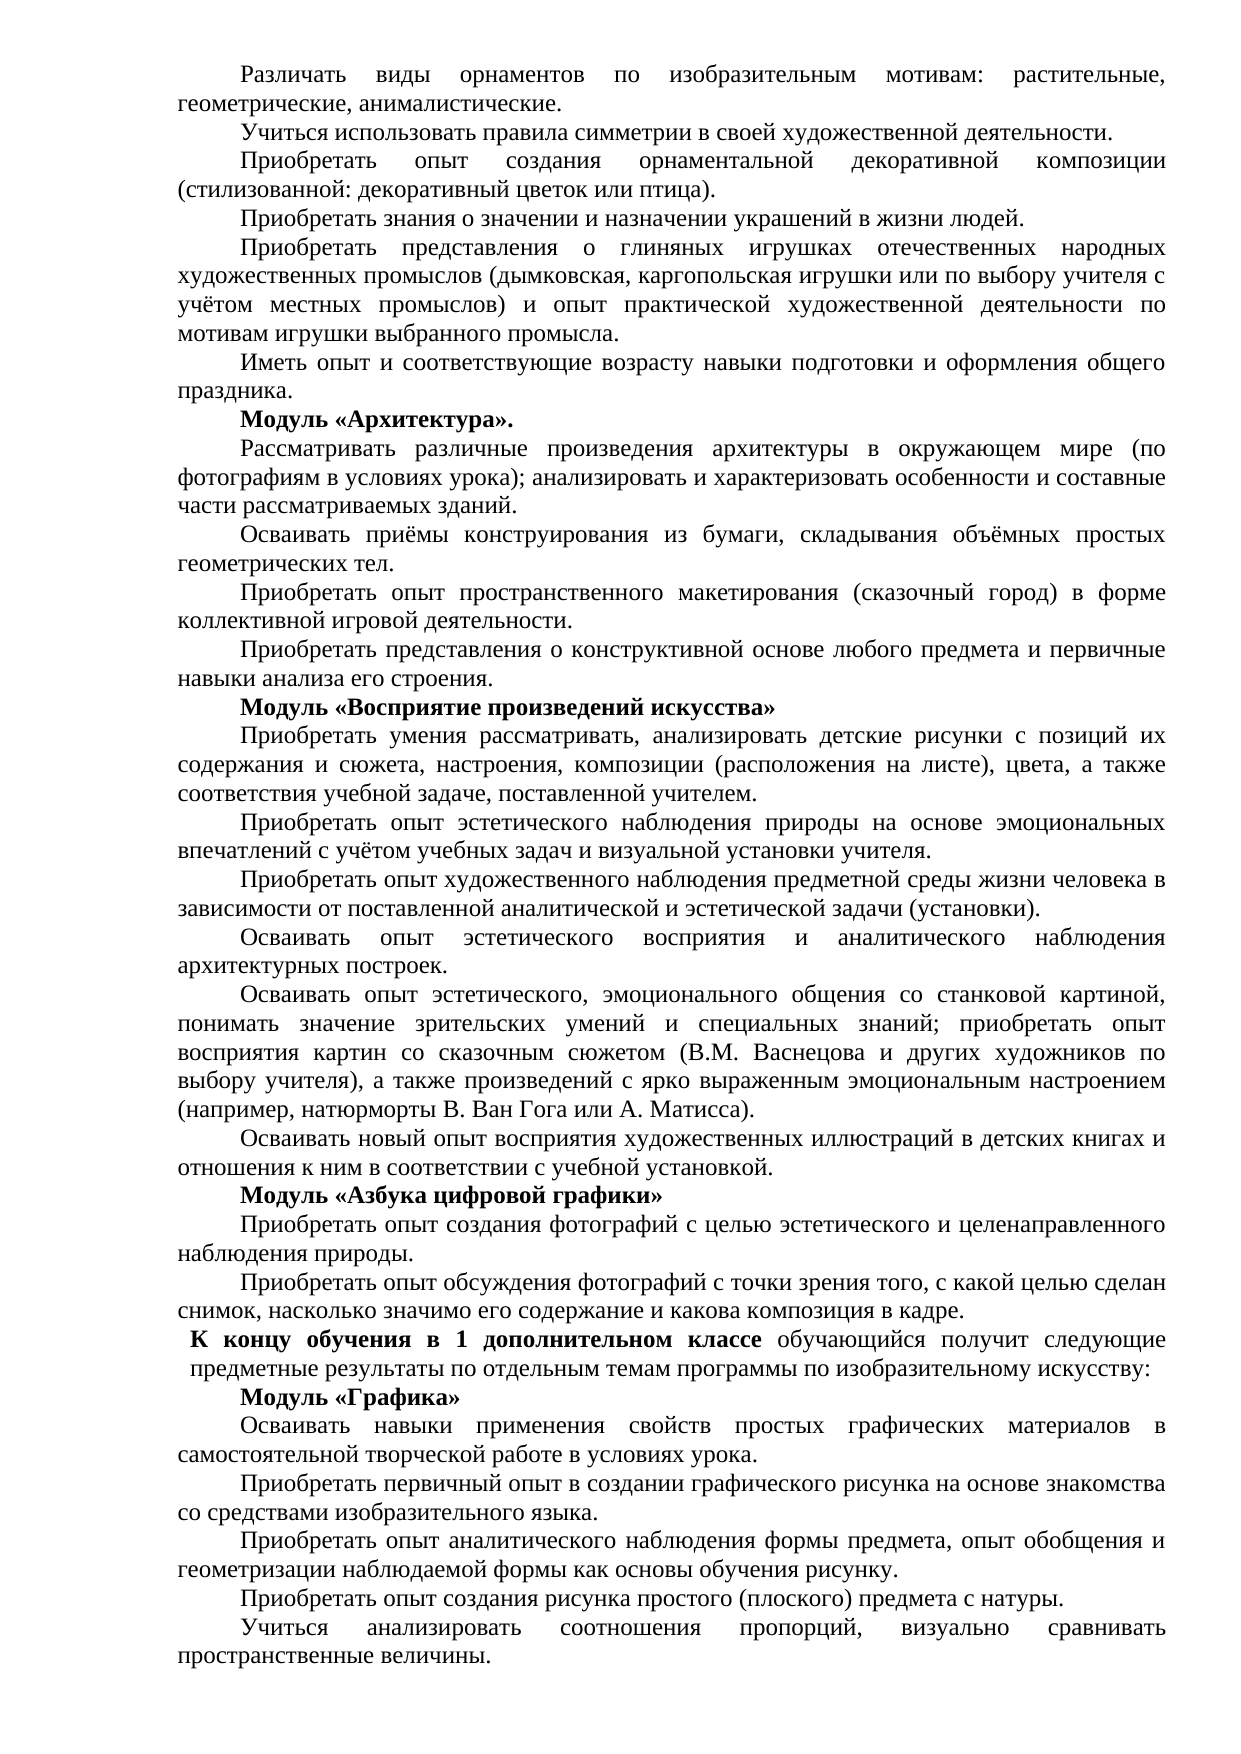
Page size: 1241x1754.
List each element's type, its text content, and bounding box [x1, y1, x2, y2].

text Иметь опыт и соответствующие возрасту навыки подготовки и оформления общего праздника. [177, 347, 1167, 404]
text К концу обучения в 1 дополнительном классе обучающийся получит следующие предметные результаты по отдельным темам программы по изобразительному искусству: [190, 1324, 1167, 1382]
text Модуль «Графика» [177, 1382, 1167, 1410]
text Модуль «Азбука цифровой графики» [177, 1180, 1167, 1209]
text Рассматривать различные произведения архитектуры в окружающем мире (по фотографиям в условиях урока); анализировать и характеризовать особенности и составные части рассматриваемых зданий. [177, 433, 1167, 519]
text Приобретать опыт эстетического наблюдения природы на основе эмоциональных впечатлений с учётом учебных задач и визуальной установки учителя. [177, 807, 1167, 864]
text Приобретать опыт пространственного макетирования (сказочный город) в форме коллективной игровой деятельности. [177, 577, 1167, 634]
text Осваивать опыт эстетического восприятия и аналитического наблюдения архитектурных построек. [177, 922, 1167, 979]
text Приобретать представления о конструктивной основе любого предмета и первичные навыки анализа его строения. [177, 634, 1167, 692]
text Различать виды орнаментов по изобразительным мотивам: растительные, геометрические, анималистические. [177, 59, 1167, 117]
text Приобретать опыт обсуждения фотографий с точки зрения того, с какой целью сделан снимок, насколько значимо его содержание и какова композиция в кадре. [177, 1267, 1167, 1324]
text Приобретать опыт создания фотографий с целью эстетического и целенаправленного наблюдения природы. [177, 1209, 1167, 1267]
text Учиться анализировать соотношения пропорций, визуально сравнивать пространственные величины. [177, 1612, 1167, 1669]
text Осваивать навыки применения свойств простых графических материалов в самостоятельной творческой работе в условиях урока. [177, 1410, 1167, 1468]
text Приобретать представления о глиняных игрушках отечественных народных художественных промыслов (дымковская, каргопольская игрушки или по выбору учителя с учётом местных промыслов) и опыт практической художественной деятельности по мотивам игрушки выбранного промысла. [177, 232, 1167, 347]
text Модуль «Восприятие произведений искусства» [177, 692, 1167, 720]
text Приобретать опыт аналитического наблюдения формы предмета, опыт обобщения и геометризации наблюдаемой формы как основы обучения рисунку. [177, 1525, 1167, 1583]
text Приобретать опыт создания рисунка простого (плоского) предмета с натуры. [177, 1583, 1167, 1612]
text Приобретать опыт художественного наблюдения предметной среды жизни человека в зависимости от поставленной аналитической и эстетической задачи (установки). [177, 864, 1167, 922]
text Приобретать знания о значении и назначении украшений в жизни людей. [177, 203, 1167, 232]
text Модуль «Архитектура». [177, 404, 1167, 433]
text Осваивать новый опыт восприятия художественных иллюстраций в детских книгах и отношения к ним в соответствии с учебной установкой. [177, 1123, 1167, 1180]
text Приобретать умения рассматривать, анализировать детские рисунки с позиций их содержания и сюжета, настроения, композиции (расположения на листе), цвета, а также соответствия учебной задаче, поставленной учителем. [177, 720, 1167, 807]
text Осваивать приёмы конструирования из бумаги, складывания объёмных простых геометрических тел. [177, 519, 1167, 577]
text Приобретать опыт создания орнаментальной декоративной композиции (стилизованной: декоративный цветок или птица). [177, 145, 1167, 203]
text Учиться использовать правила симметрии в своей художественной деятельности. [177, 117, 1167, 145]
text Приобретать первичный опыт в создании графического рисунка на основе знакомства со средствами изобразительного языка. [177, 1468, 1167, 1525]
text Осваивать опыт эстетического, эмоционального общения со станковой картиной, понимать значение зрительских умений и специальных знаний; приобретать опыт восприятия картин со сказочным сюжетом (В.М. Васнецова и других художников по выбору учителя), а также произведений с ярко выраженным эмоциональным настроением (например, натюрморты В. Ван Гога или А. Матисса). [177, 979, 1167, 1123]
